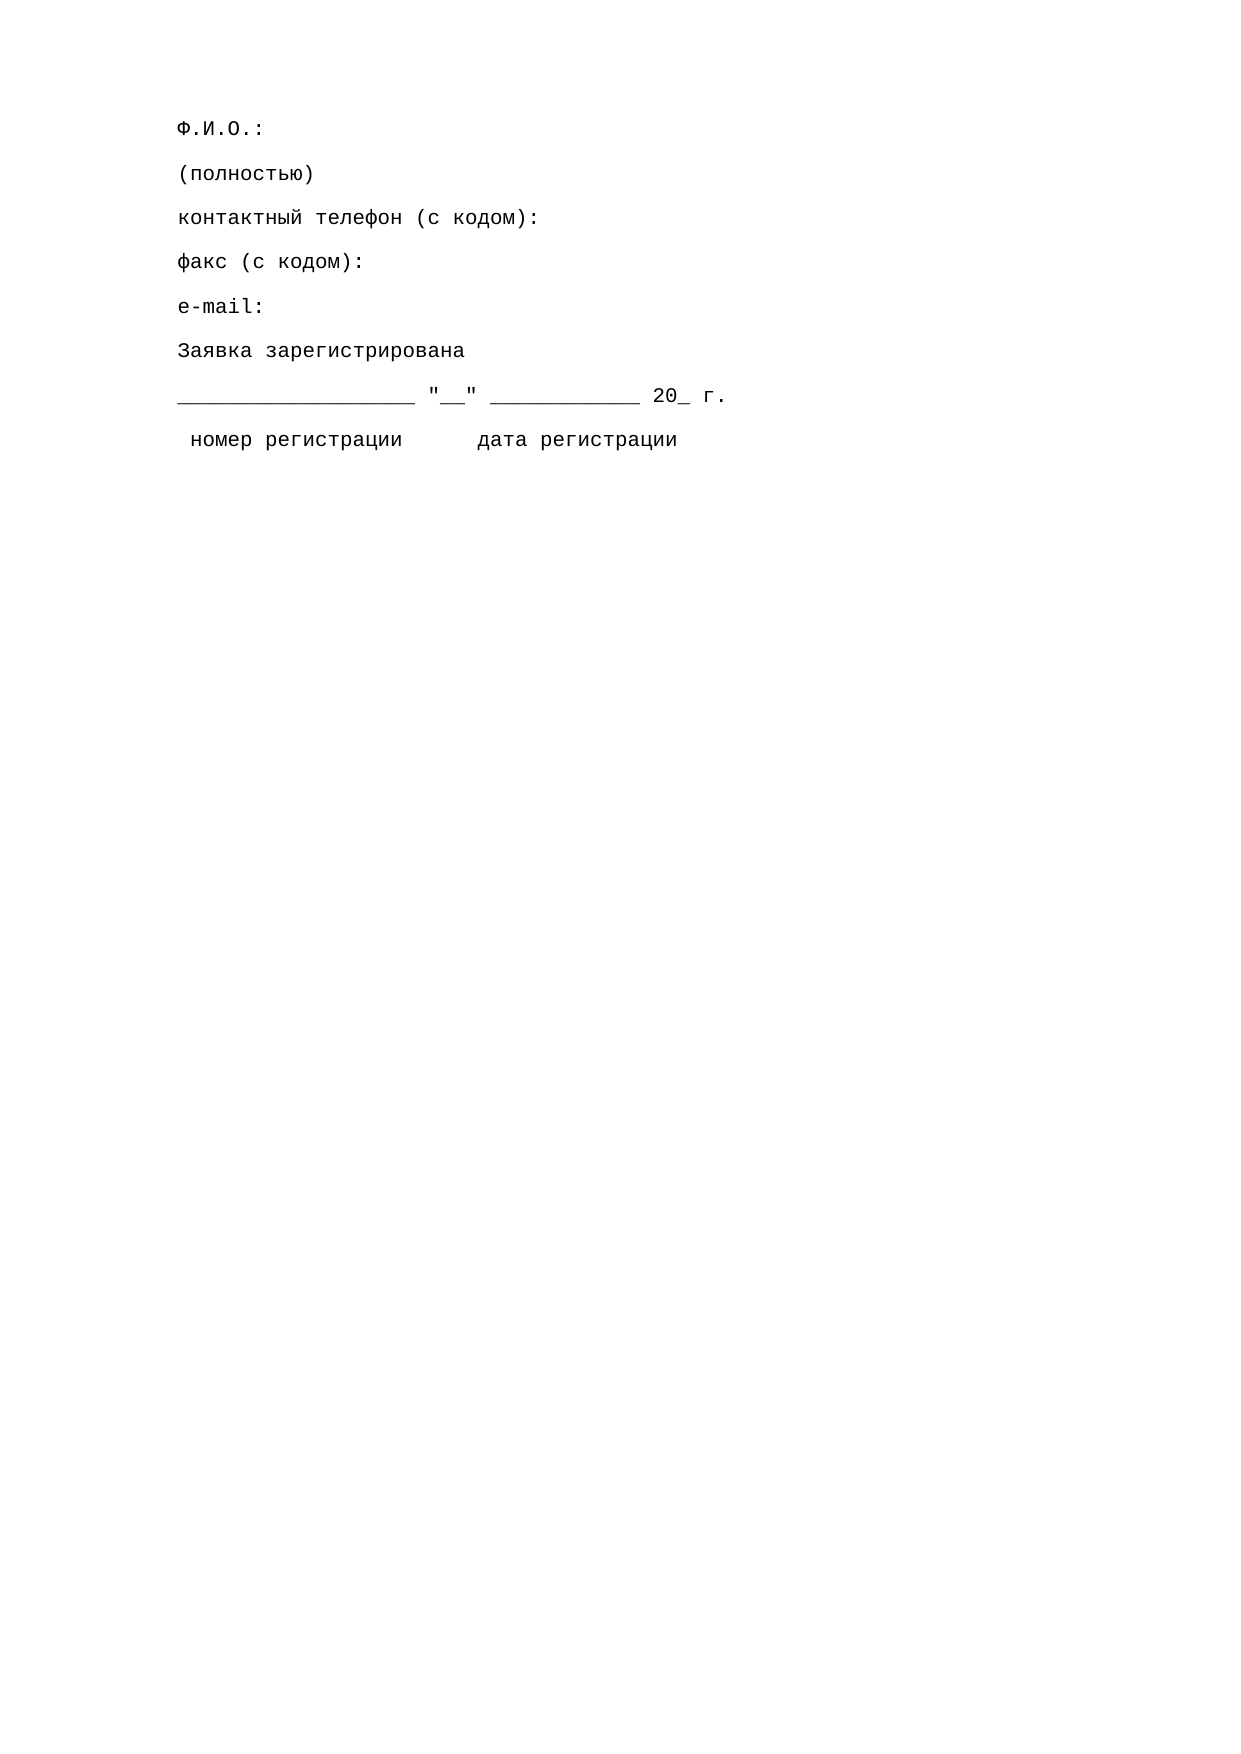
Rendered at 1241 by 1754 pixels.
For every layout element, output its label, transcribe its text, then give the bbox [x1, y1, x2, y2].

text (полностью) [177, 163, 1152, 186]
text e-mail: [177, 296, 1152, 320]
text Заявка зарегистрирована [177, 341, 1152, 364]
text контактный телефон (с кодом): [177, 207, 1152, 231]
text номер регистрации дата регистрации [177, 429, 1152, 453]
text факс (с кодом): [177, 252, 1152, 275]
text ___________________ "__" ____________ 20_ г. [177, 385, 1152, 409]
text Ф.И.О.: [177, 118, 1152, 142]
